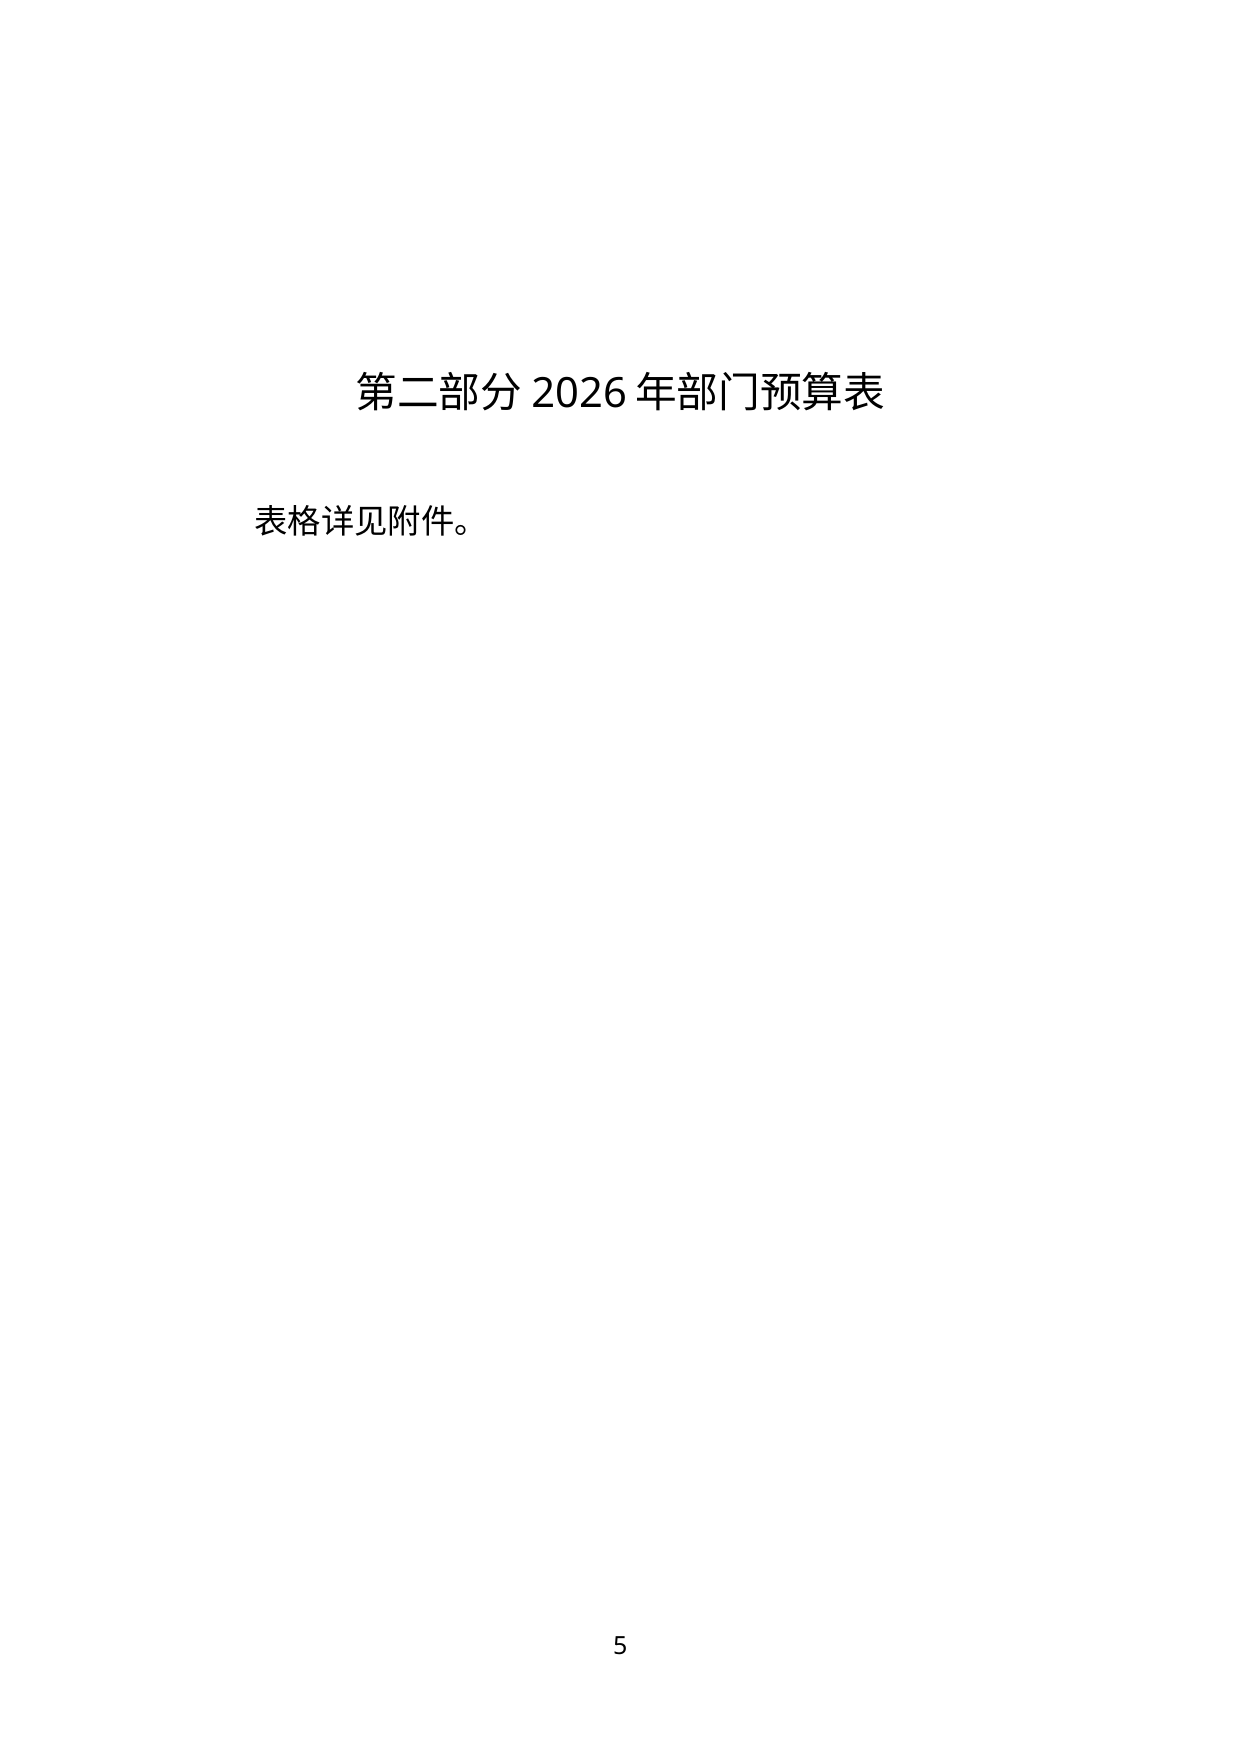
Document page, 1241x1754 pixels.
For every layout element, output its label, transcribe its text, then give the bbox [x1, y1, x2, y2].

text 表格详见附件。 [187, 487, 1053, 552]
text 第二部分 2026年部门预算表 [187, 357, 1053, 422]
